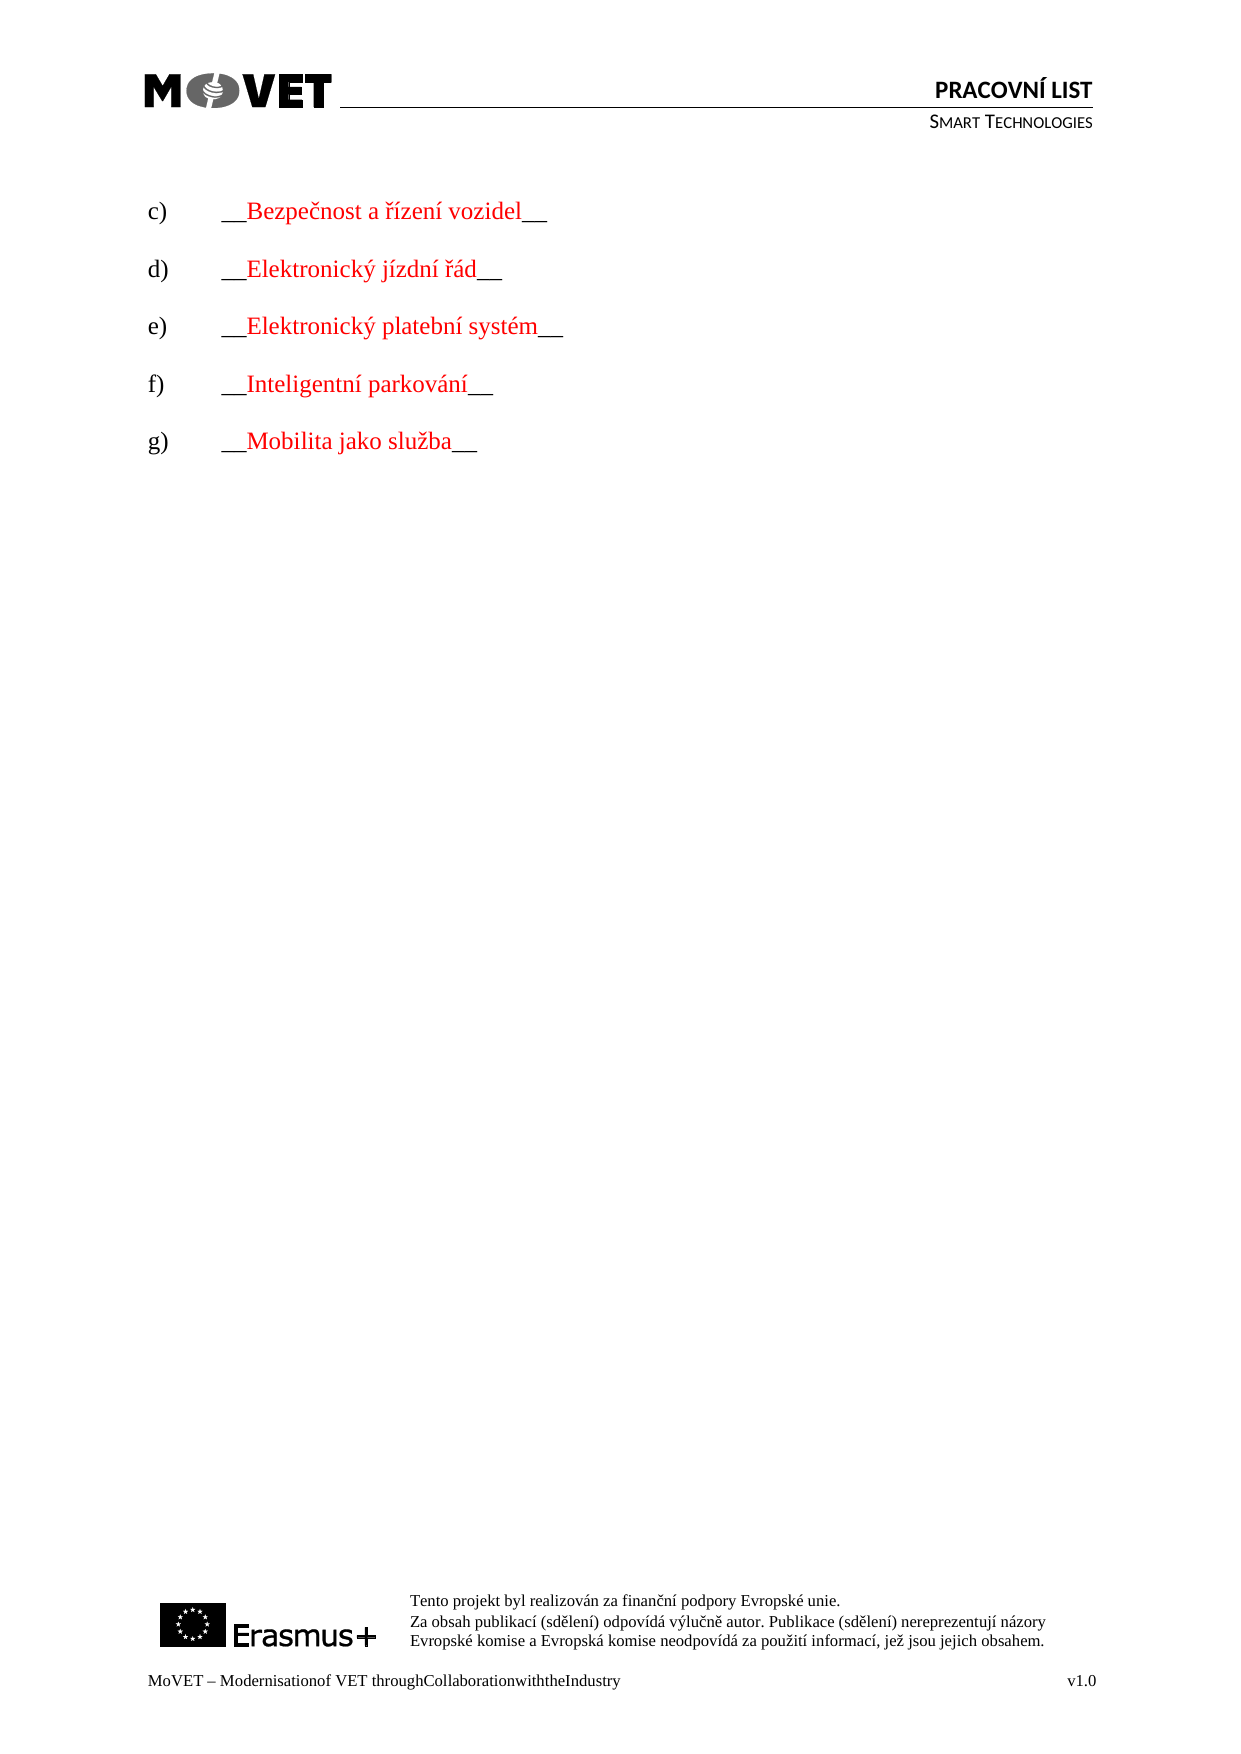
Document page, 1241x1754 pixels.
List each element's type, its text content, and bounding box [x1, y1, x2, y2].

text f) __Inteligentní parkování__ [148, 369, 1093, 397]
text e) __Elektronický platební systém__ [148, 311, 1093, 340]
text c) __Bezpečnost a řízení vozidel__ [148, 196, 1093, 225]
text d) __Elektronický jízdní řád__ [148, 254, 1093, 282]
text g) __Mobilita jako služba__ [148, 426, 1093, 455]
